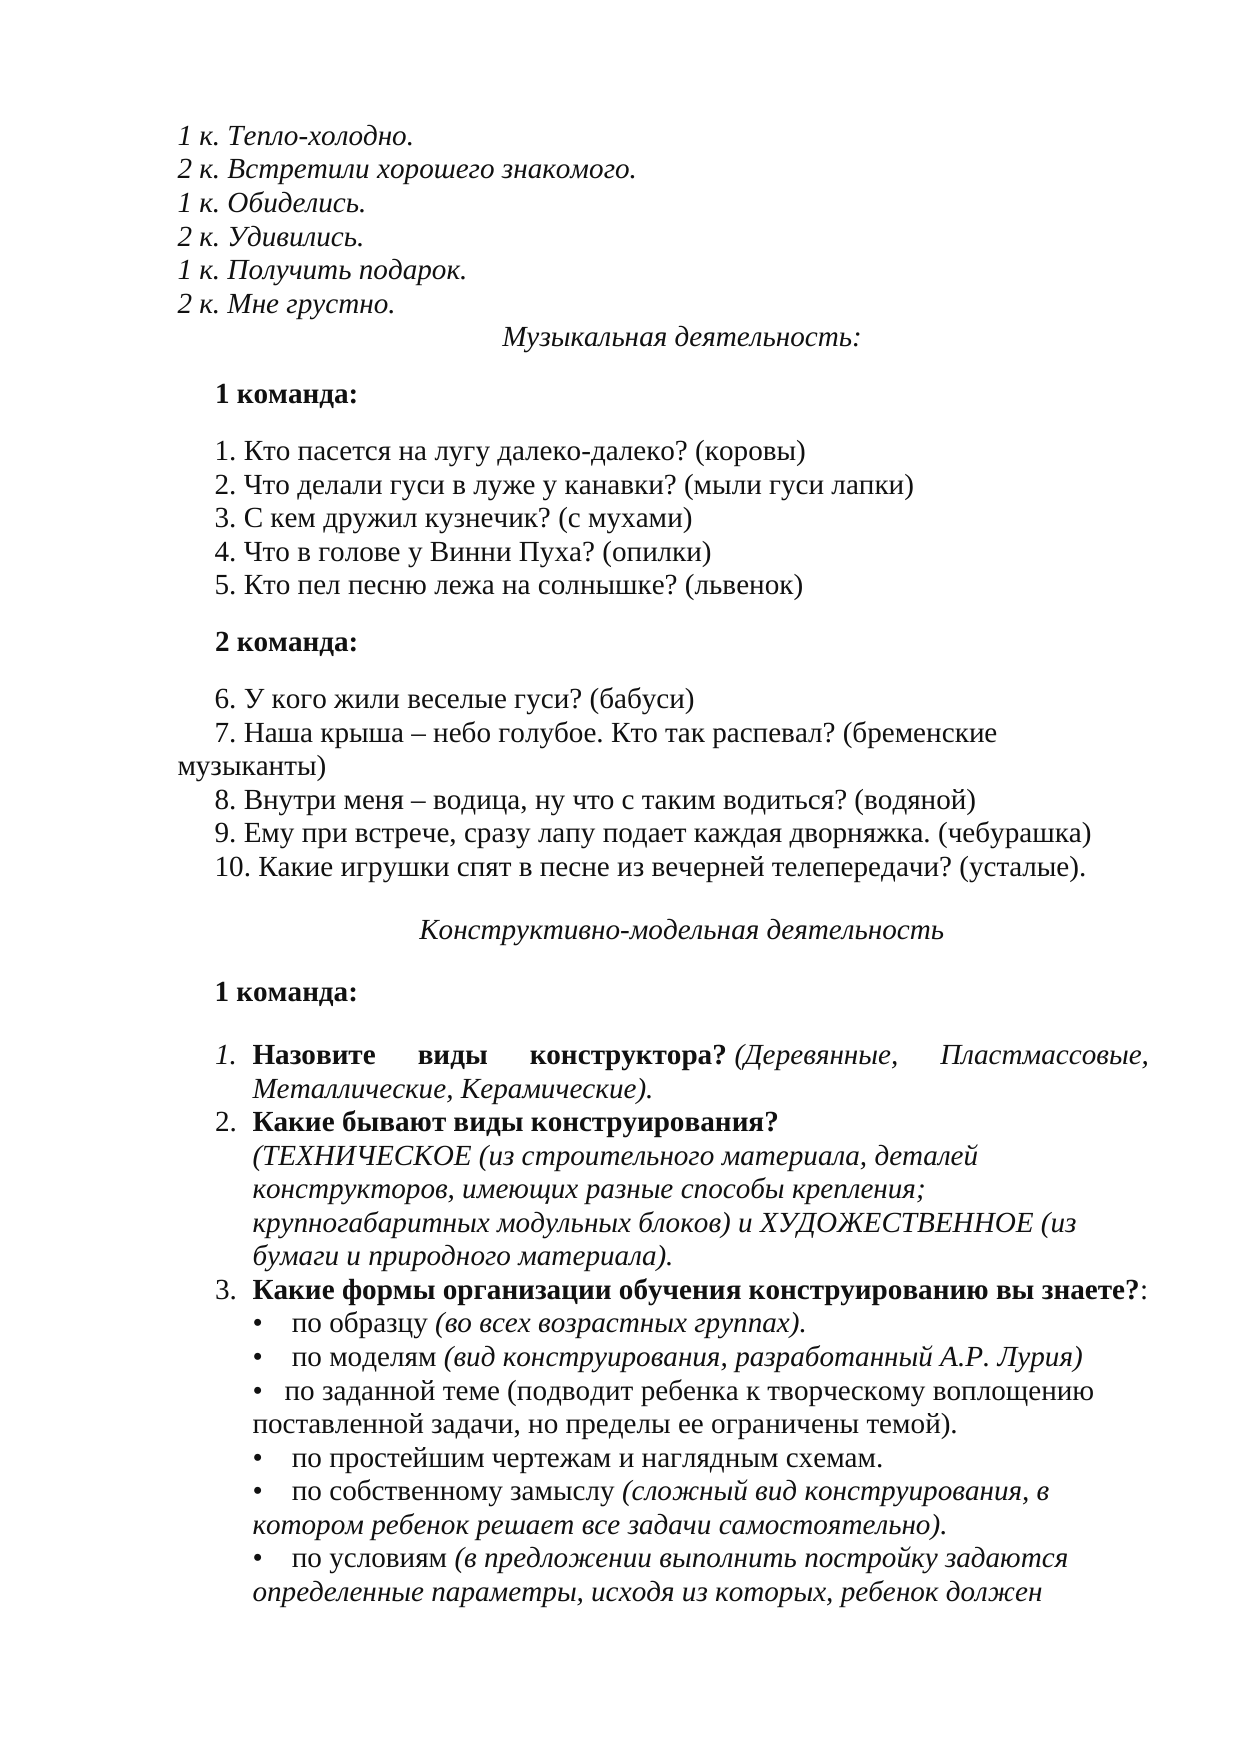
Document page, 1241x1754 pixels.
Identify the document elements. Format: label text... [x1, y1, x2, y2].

text 2 команда: [177, 624, 1152, 658]
text 5. Кто пел песню лежа на солнышке? (львенок) [177, 567, 1152, 601]
text 8. Внутри меня – водица, ну что с таким водиться? (водяной) [177, 782, 1152, 816]
text 6. У кого жили веселые гуси? (бабуси) [177, 681, 1152, 715]
text 1 к. Обиделись. [177, 185, 1152, 219]
text 4. Что в голове у Винни Пуха? (опилки) [177, 534, 1152, 567]
text 3. С кем дружил кузнечик? (с мухами) [177, 500, 1152, 534]
text 1. Кто пасется на лугу далеко-далеко? (коровы) [177, 433, 1152, 467]
text 2 к. Встретили хорошего знакомого. [177, 152, 1152, 185]
text 1 команда: [177, 376, 1152, 410]
text 9. Ему при встрече, сразу лапу подает каждая дворняжка. (чебурашка) [177, 816, 1152, 849]
list Назовите виды конструктора? (Деревянные, Пластмассовые, Металлические, Керамические). [215, 1037, 1152, 1104]
list Какие бывают виды конструирования? (ТЕХНИЧЕСКОЕ (из строительного материала, деталей конструкторов, имеющих разные способы крепления; крупногабаритных модульных блоков) и ХУДОЖЕСТВЕННОЕ (из бумаги и природного материала). [215, 1104, 1152, 1272]
text 1 к. Получить подарок. [177, 252, 1152, 286]
text Музыкальная деятельность: [177, 319, 1152, 353]
text 7. Наша крыша – небо голубое. Кто так распевал? (бременские музыканты) [177, 715, 1152, 782]
text 2 к. Мне грустно. [177, 286, 1152, 319]
text 1 команда: [177, 974, 1152, 1008]
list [215, 1272, 1152, 1607]
text 1 к. Тепло-холодно. [177, 118, 1152, 152]
text 10. Какие игрушки спят в песне из вечерней телепередачи? (усталые). [177, 849, 1152, 883]
text Конструктивно-модельная деятельность [177, 912, 1152, 945]
text 2 к. Удивились. [177, 219, 1152, 252]
text 2. Что делали гуси в луже у канавки? (мыли гуси лапки) [177, 467, 1152, 500]
